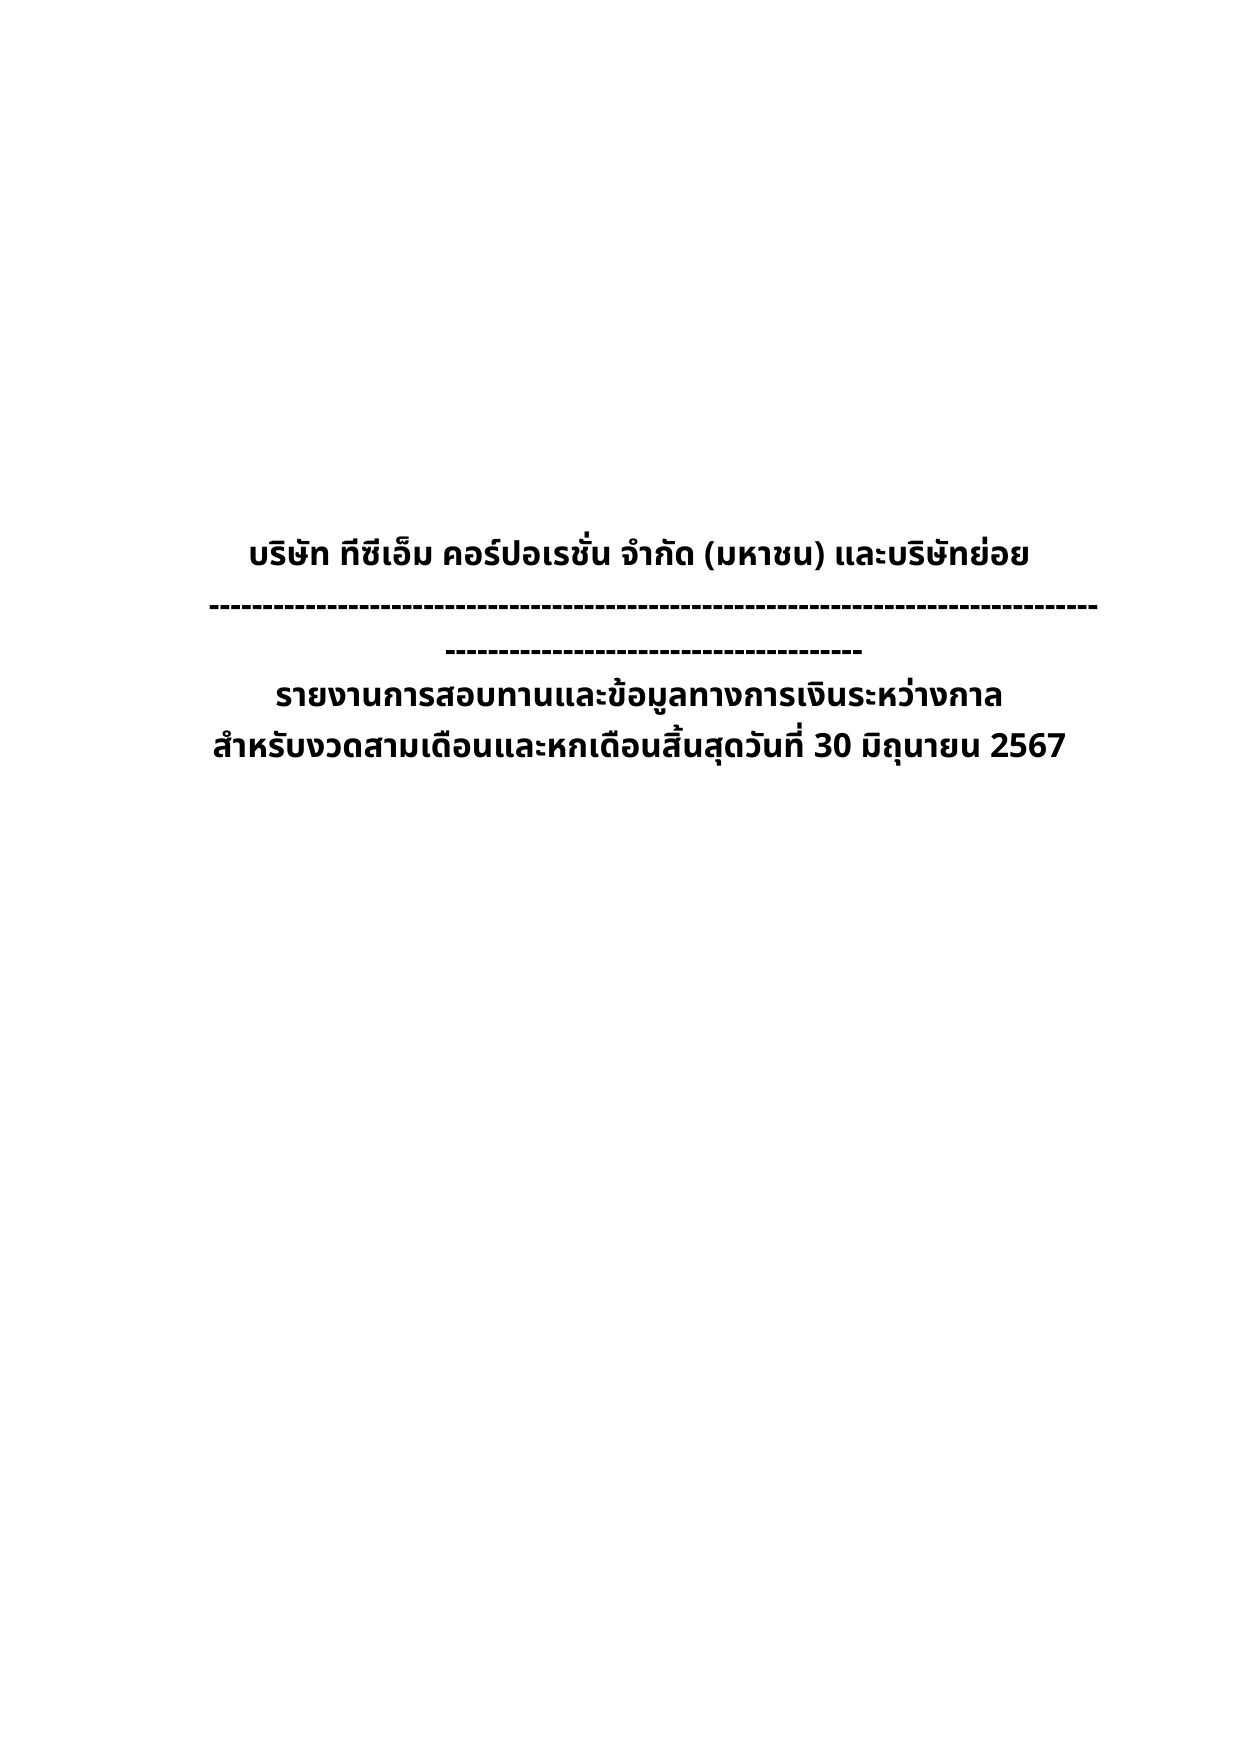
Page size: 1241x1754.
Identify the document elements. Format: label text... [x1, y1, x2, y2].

subtitle รายงานการสอบทานและข้อมูลทางการเงินระหว่างกาล [204, 671, 1074, 722]
text บริษัท ทีซีเอ็ม คอร์ปอเรชั่น จำกัด (มหาชน) และบริษัทย่อย [204, 530, 1074, 580]
text -------------------------------------------------------------------------------------------------------------------------- [204, 580, 1104, 671]
subtitle สำหรับงวดสามเดือนและหกเดือนสิ้นสุดวันที่ 30 มิถุนายน 2567 [204, 722, 1074, 772]
